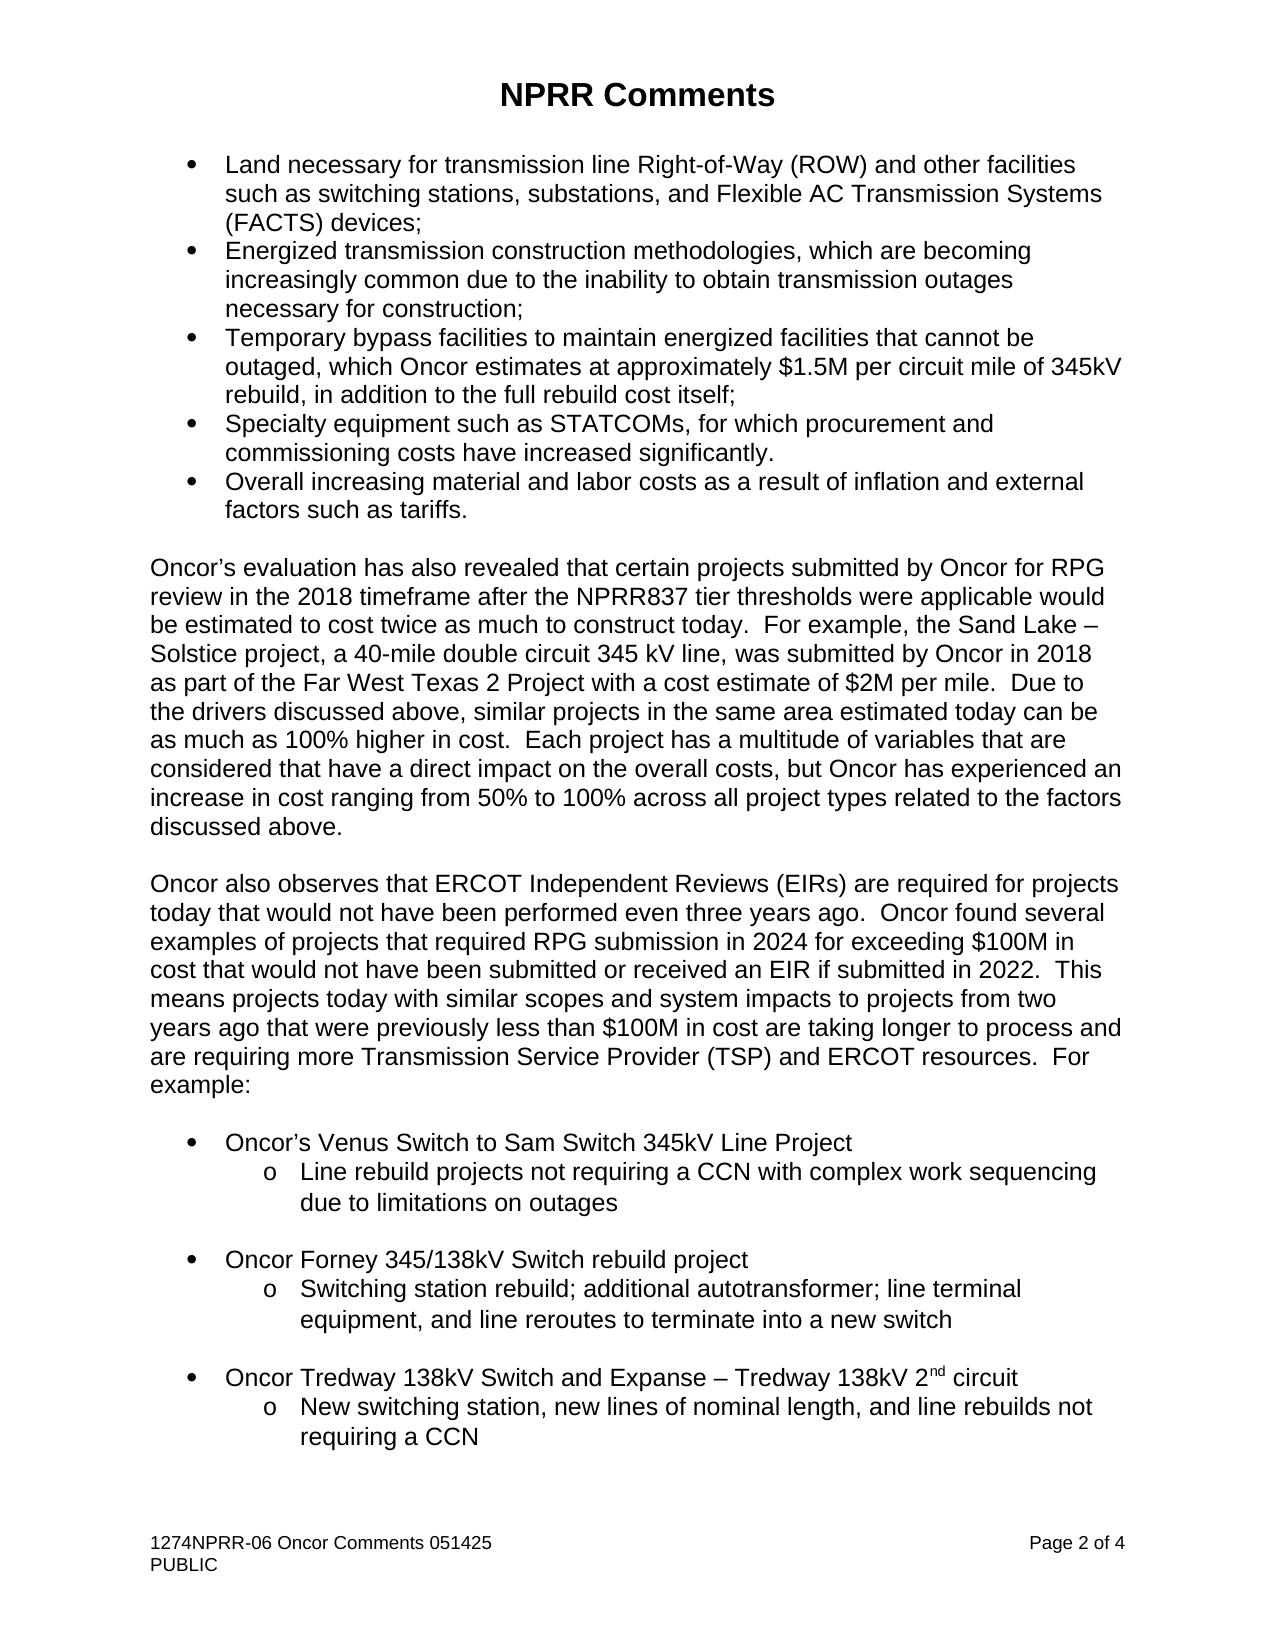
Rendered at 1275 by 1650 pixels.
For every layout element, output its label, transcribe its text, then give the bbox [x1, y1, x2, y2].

list Specialty equipment such as STATCOMs, for which procurement and commissioning costs have increased significantly. [187, 409, 1125, 467]
list Switching station rebuild; additional autotransformer; line terminal equipment, and line reroutes to terminate into a new switch [262, 1274, 1125, 1363]
list Oncor’s Venus Switch to Sam Switch 345kV Line Project [187, 1128, 1125, 1157]
list Oncor Tredway 138kV Switch and Expanse – Tredway 138kV 2nd circuit [187, 1363, 1125, 1391]
list Line rebuild projects not requiring a CCN with complex work sequencing due to limitations on outages [262, 1157, 1125, 1245]
list Temporary bypass facilities to maintain energized facilities that cannot be outaged, which Oncor estimates at approximately $1.5M per circuit mile of 345kV rebuild, in addition to the full rebuild cost itself; [187, 323, 1125, 409]
list Overall increasing material and labor costs as a result of inflation and external factors such as tariffs. [187, 467, 1125, 524]
list Land necessary for transmission line Right-of-Way (ROW) and other facilities such as switching stations, substations, and Flexible AC Transmission Systems (FACTS) devices; [187, 150, 1125, 236]
text Oncor’s evaluation has also revealed that certain projects submitted by Oncor for RPG review in the 2018 timeframe after the NPRR837 tier thresholds were applicable would be estimated to cost twice as much to construct today. For example, the Sand Lake – Solstice project, a 40-mile double circuit 345 kV line, was submitted by Oncor in 2018 as part of the Far West Texas 2 Project with a cost estimate of $2M per mile. Due to the drivers discussed above, similar projects in the same area estimated today can be as much as 100% higher in cost. Each project has a multitude of variables that are considered that have a direct impact on the overall costs, but Oncor has experienced an increase in cost ranging from 50% to 100% across all project types related to the factors discussed above. [150, 553, 1125, 841]
list Oncor Forney 345/138kV Switch rebuild project [187, 1245, 1125, 1274]
text Oncor also observes that ERCOT Independent Reviews (EIRs) are required for projects today that would not have been performed even three years ago. Oncor found several examples of projects that required RPG submission in 2024 for exceeding $100M in cost that would not have been submitted or received an EIR if submitted in 2022. This means projects today with similar scopes and system impacts to projects from two years ago that were previously less than $100M in cost are taking longer to process and are requiring more Transmission Service Provider (TSP) and ERCOT resources. For example: [150, 869, 1125, 1128]
list Energized transmission construction methodologies, which are becoming increasingly common due to the inability to obtain transmission outages necessary for construction; [187, 236, 1125, 323]
list New switching station, new lines of nominal length, and line rebuilds not requiring a CCN [262, 1391, 1125, 1451]
